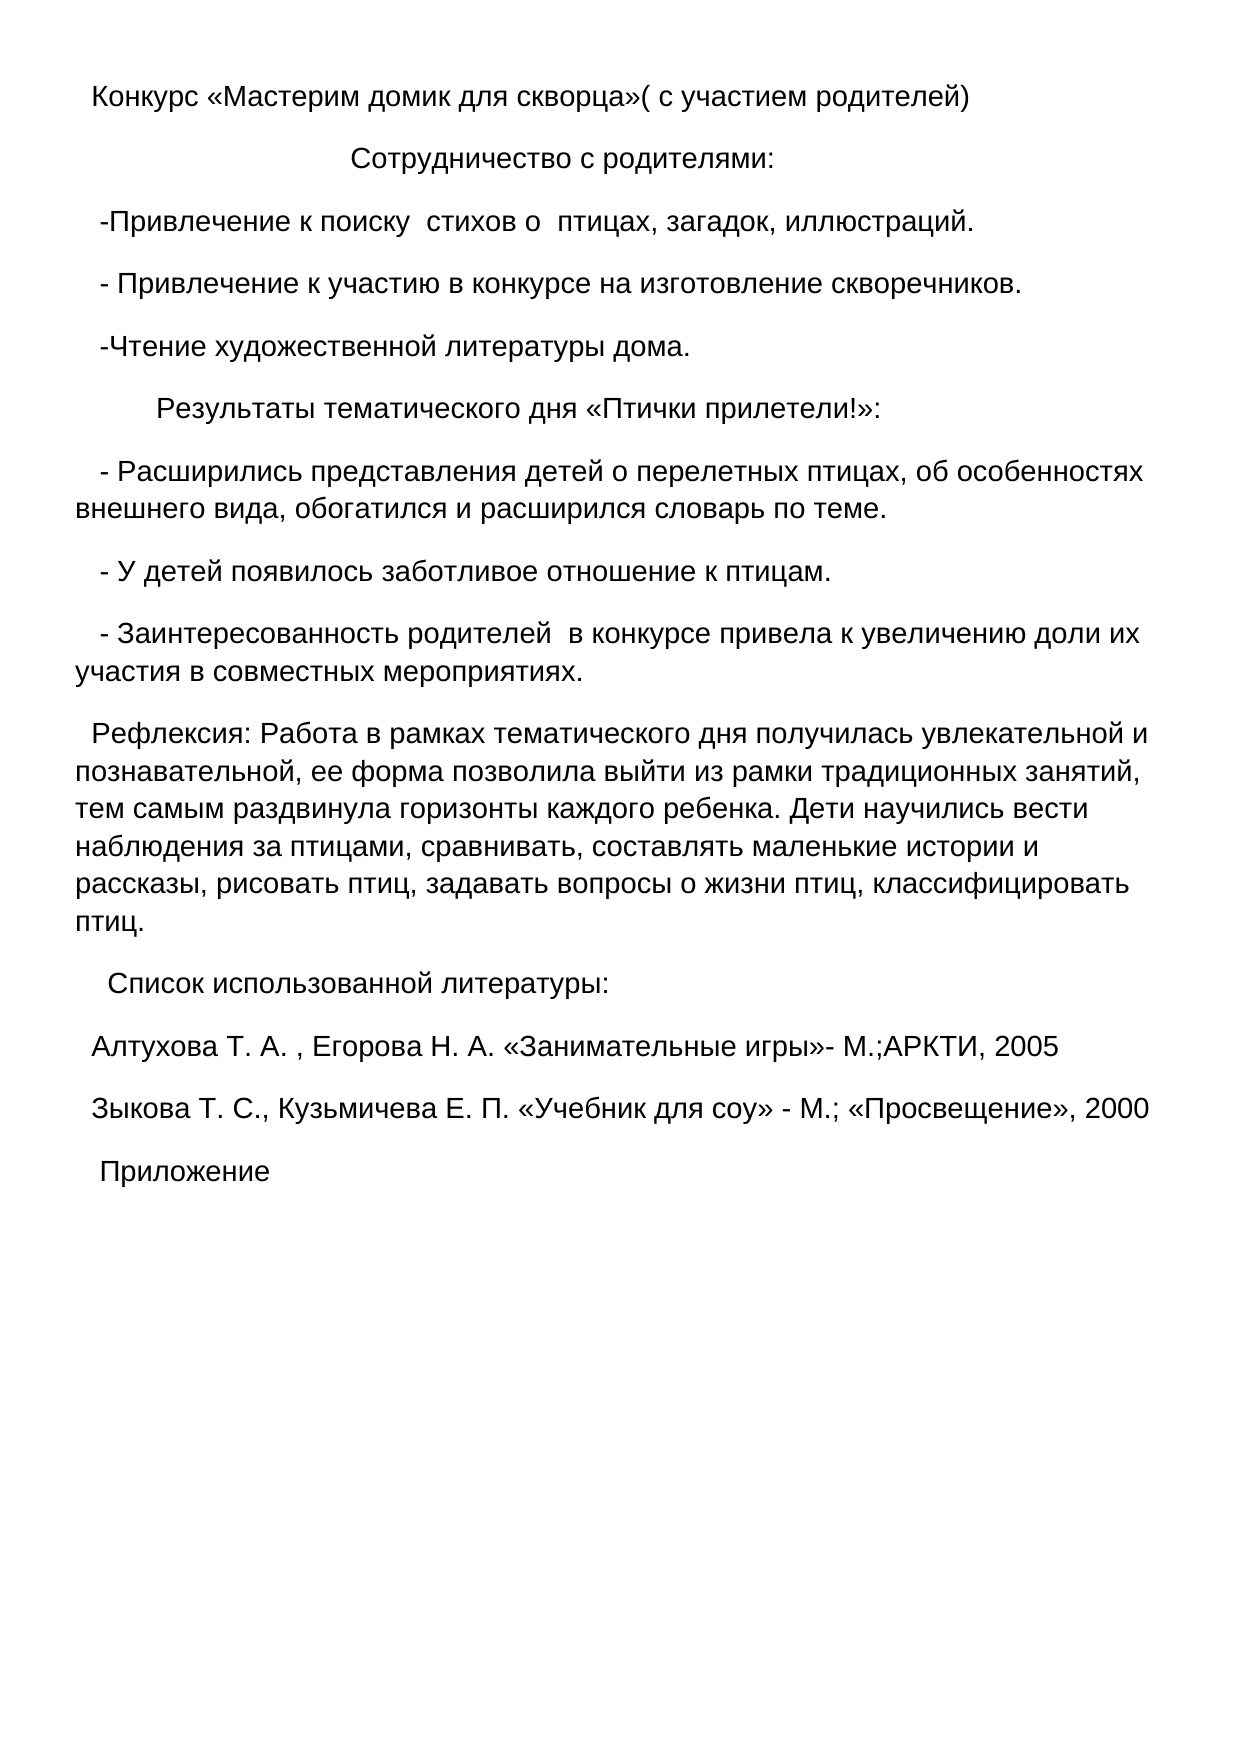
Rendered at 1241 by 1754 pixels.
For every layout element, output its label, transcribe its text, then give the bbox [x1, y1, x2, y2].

text Приложение [75, 1150, 1165, 1187]
text Список использованной литературы: [75, 962, 1165, 1000]
text - Расширились представления детей о перелетных птицах, об особенностях внешнего вида, обогатился и расширился словарь по теме. [75, 450, 1165, 525]
text Зыкова Т. С., Кузьмичева Е. П. «Учебник для соу» - М.; «Просвещение», 2000 [75, 1087, 1165, 1125]
text - Привлечение к участию в конкурсе на изготовление скворечников. [75, 262, 1165, 300]
text Конкурс «Мастерим домик для скворца»( с участием родителей) [75, 75, 1165, 112]
text Рефлексия: Работа в рамках тематического дня получилась увлекательной и познавательной, ее форма позволила выйти из рамки традиционных занятий, тем самым раздвинула горизонты каждого ребенка. Дети научились вести наблюдения за птицами, сравнивать, составлять маленькие истории и рассказы, рисовать птиц, задавать вопросы о жизни птиц, классифицировать птиц. [75, 712, 1165, 937]
text -Чтение художественной литературы дома. [75, 325, 1165, 362]
text - У детей появилось заботливое отношение к птицам. [75, 550, 1165, 587]
text Алтухова Т. А. , Егорова Н. А. «Занимательные игры»- М.;АРКТИ, 2005 [75, 1025, 1165, 1062]
text -Привлечение к поиску стихов о птицах, загадок, иллюстраций. [75, 200, 1165, 237]
text Сотрудничество с родителями: [75, 137, 1165, 175]
text Результаты тематического дня «Птички прилетели!»: [75, 387, 1165, 425]
text - Заинтересованность родителей в конкурсе привела к увеличению доли их участия в совместных мероприятиях. [75, 612, 1165, 687]
